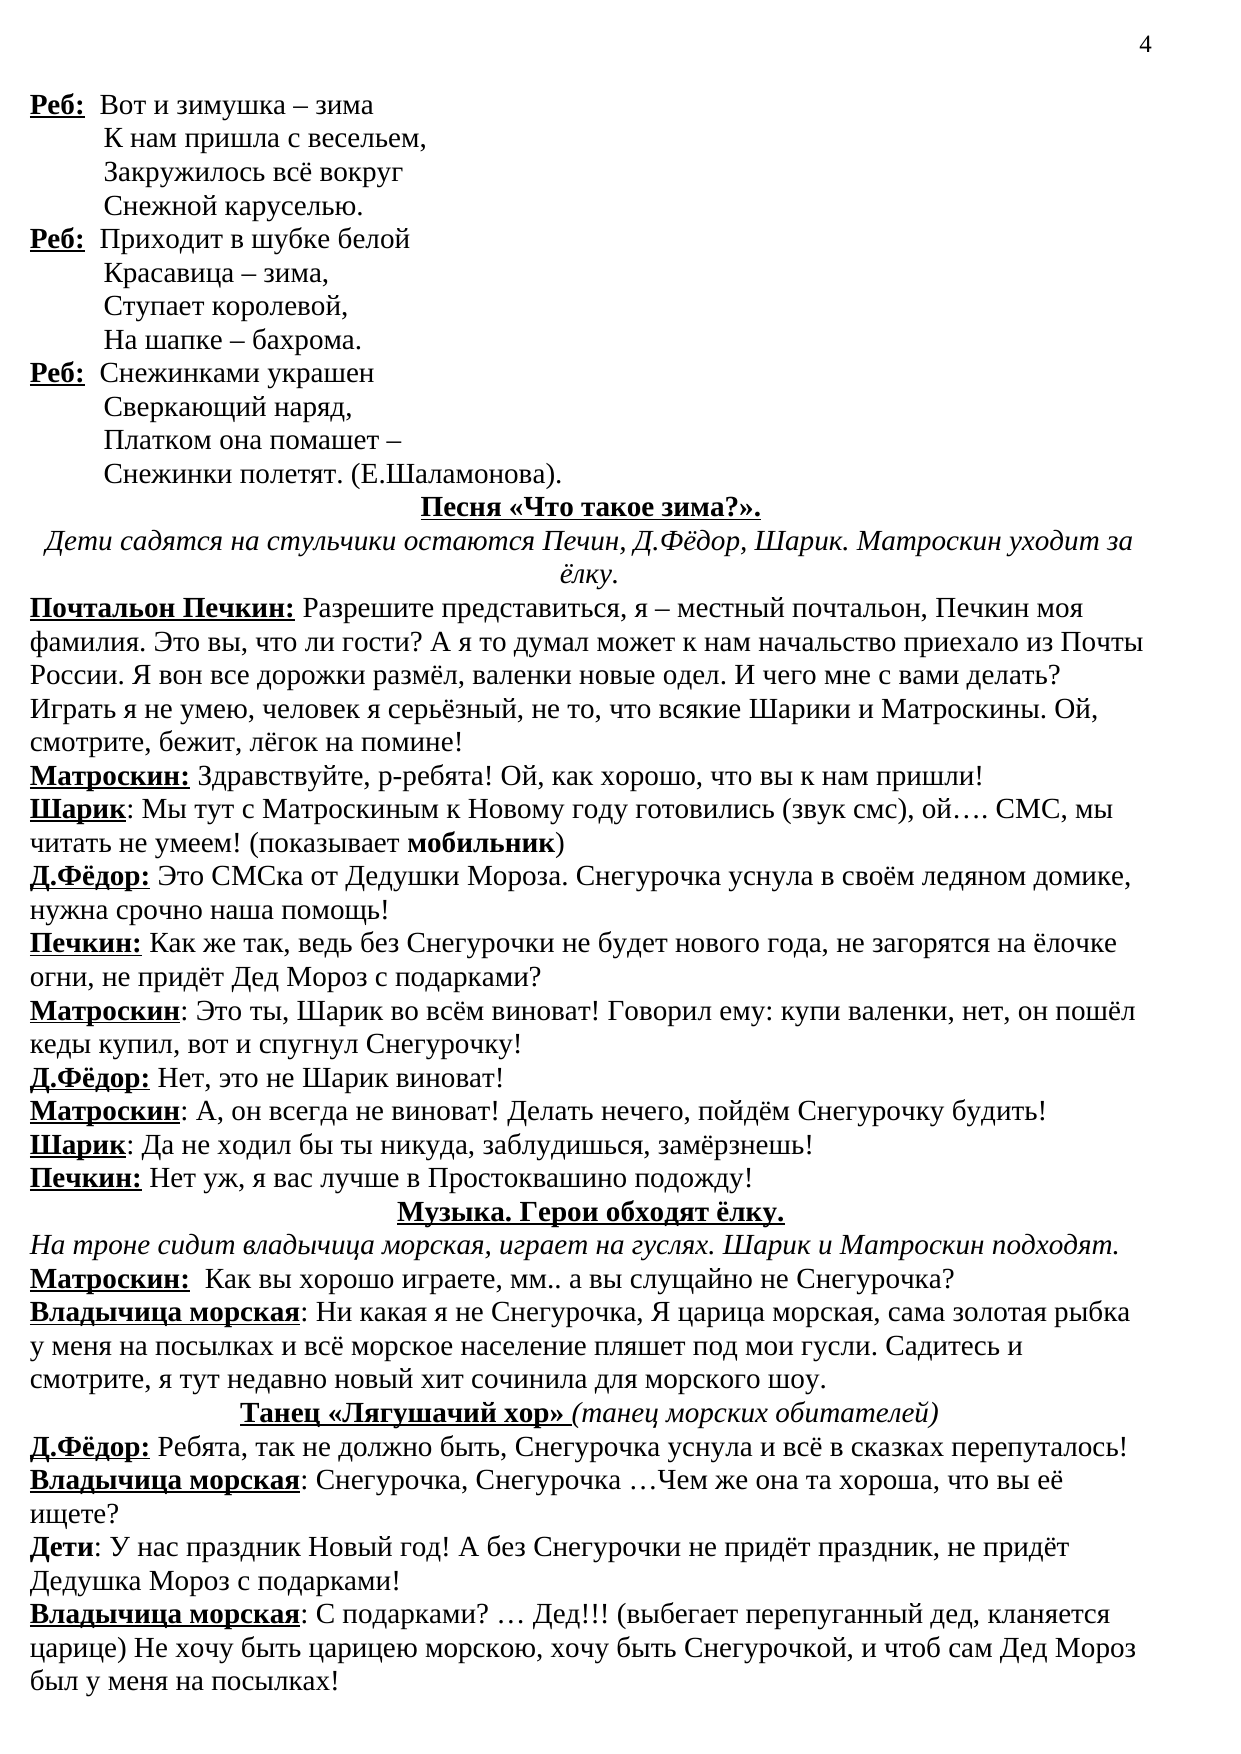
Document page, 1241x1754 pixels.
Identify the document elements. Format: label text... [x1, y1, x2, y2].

text На шапке – бахрома. [103, 322, 1152, 355]
text Снежной каруселью. [103, 188, 1152, 221]
text Песня «Что такое зима?». [29, 489, 1152, 523]
text Реб: Снежинками украшен [29, 355, 1152, 389]
text К нам пришла с весельем, [103, 121, 1152, 154]
text На троне сидит владычица морская, играет на гуслях. Шарик и Матроскин подходят. [29, 1227, 1152, 1261]
text Матроскин: Здравствуйте, р-ребята! Ой, как хорошо, что вы к нам пришли! [29, 758, 1152, 791]
text Ступает королевой, [103, 288, 1152, 322]
text Почтальон Печкин: Разрешите представиться, я – местный почтальон, Печкин моя фамилия. Это вы, что ли гости? А я то думал может к нам начальство приехало из Почты России. Я вон все дорожки размёл, валенки новые одел. И чего мне с вами делать? Играть я не умею, человек я серьёзный, не то, что всякие Шарики и Матроскины. Ой, смотрите, бежит, лёгок на помине! [29, 590, 1152, 758]
text Реб: Приходит в шубке белой [29, 221, 1152, 255]
text Шарик: Мы тут с Матроскиным к Новому году готовились (звук смс), ой…. СМС, мы читать не умеем! (показывает мобильник) [29, 791, 1152, 858]
text Закружилось всё вокруг [103, 154, 1152, 188]
text Владычица морская: Ни какая я не Снегурочка, Я царица морская, сама золотая рыбка у меня на посылках и всё морское население пляшет под мои гусли. Садитесь и смотрите, я тут недавно новый хит сочинила для морского шоу. [29, 1294, 1152, 1395]
text Матроскин: А, он всегда не виноват! Делать нечего, пойдём Снегурочку будить! [29, 1093, 1152, 1127]
text Реб: Вот и зимушка – зима [29, 87, 1152, 121]
text Сверкающий наряд, [103, 389, 1152, 422]
text Платком она помашет – [103, 422, 1152, 456]
text Музыка. Герои обходят ёлку. [29, 1194, 1152, 1227]
text Шарик: Да не ходил бы ты никуда, заблудишься, замёрзнешь! [29, 1127, 1152, 1160]
text Печкин: Как же так, ведь без Снегурочки не будет нового года, не загорятся на ёлочке огни, не придёт Дед Мороз с подарками? [29, 926, 1152, 993]
text Д.Фёдор: Это СМСка от Дедушки Мороза. Снегурочка уснула в своём ледяном домике, нужна срочно наша помощь! [29, 858, 1152, 926]
text Владычица морская: С подарками? … Дед!!! (выбегает перепуганный дед, кланяется царице) Не хочу быть царицею морскою, хочу быть Снегурочкой, и чтоб сам Дед Мороз был у меня на посылках! [29, 1596, 1152, 1697]
text Д.Фёдор: Нет, это не Шарик виноват! [29, 1060, 1152, 1093]
text Печкин: Нет уж, я вас лучше в Простоквашино подожду! [29, 1160, 1152, 1194]
text Дети: У нас праздник Новый год! А без Снегурочки не придёт праздник, не придёт Дедушка Мороз с подарками! [29, 1529, 1152, 1596]
text Матроскин: Это ты, Шарик во всём виноват! Говорил ему: купи валенки, нет, он пошёл кеды купил, вот и спугнул Снегурочку! [29, 993, 1152, 1060]
text Красавица – зима, [103, 255, 1152, 288]
text Снежинки полетят. (Е.Шаламонова). [103, 456, 1152, 489]
text Владычица морская: Снегурочка, Снегурочка …Чем же она та хороша, что вы её ищете? [29, 1462, 1152, 1529]
text Д.Фёдор: Ребята, так не должно быть, Снегурочка уснула и всё в сказках перепуталось! [29, 1429, 1152, 1462]
text Матроскин: Как вы хорошо играете, мм.. а вы слущайно не Снегурочка? [29, 1261, 1152, 1294]
text Дети садятся на стульчики остаются Печин, Д.Фёдор, Шарик. Матроскин уходит за ёлку. [29, 523, 1152, 590]
text Танец «Лягушачий хор» (танец морских обитателей) [29, 1395, 1152, 1429]
